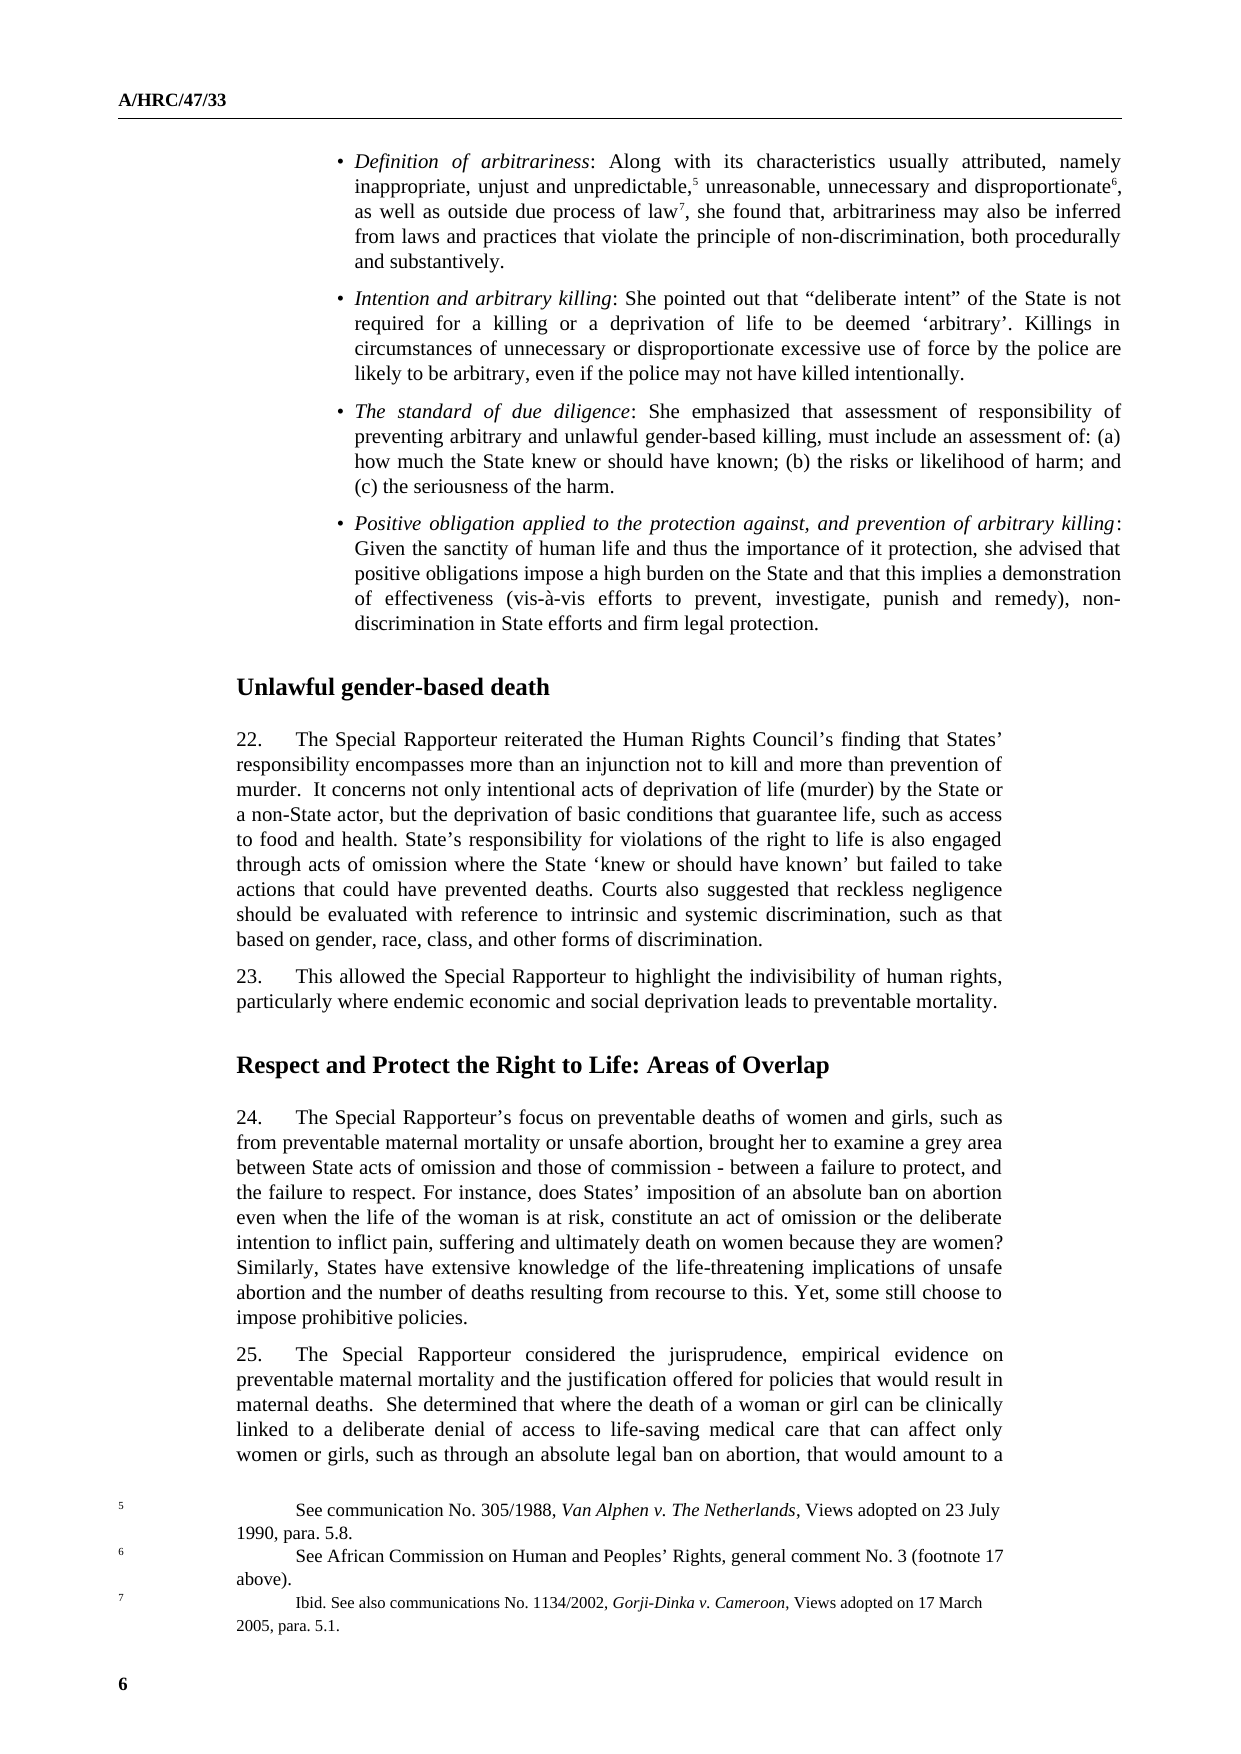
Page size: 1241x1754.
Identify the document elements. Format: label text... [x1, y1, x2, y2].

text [236, 1341, 1004, 1466]
text The Special Rapporteur reiterated the Human Rights Council’s finding that States’ responsibility encompasses more than an injunction not to kill and more than prevention of murder. It concerns not only intentional acts of deprivation of life (murder) by the State or a non-State actor, but the deprivation of basic conditions that guarantee life, such as access to food and health. State’s responsibility for violations of the right to life is also engaged through acts of omission where the State ‘knew or should have known’ but failed to take actions that could have prevented deaths. Courts also suggested that reckless negligence should be evaluated with reference to intrinsic and systemic discrimination, such as that based on gender, race, class, and other forms of discrimination. [236, 726, 1004, 951]
text Respect and Protect the Right to Life: Areas of Overlap [118, 1051, 1004, 1079]
text The standard of due diligence: She emphasized that assessment of responsibility of preventing arbitrary and unlawful gender-based killing, must include an assessment of: (a) how much the State knew or should have known; (b) the risks or likelihood of harm; and (c) the seriousness of the harm. [337, 398, 1122, 498]
text Definition of arbitrariness: Along with its characteristics usually attributed, namely inappropriate, unjust and unpredictable, unreasonable, unnecessary and disproportionate, as well as outside due process of law, she found that, arbitrariness may also be inferred from laws and practices that violate the principle of non-discrimination, both procedurally and substantively. [337, 148, 1122, 273]
text Positive obligation applied to the protection against, and prevention of arbitrary killing: Given the sanctity of human life and thus the importance of it protection, she advised that positive obligations impose a high burden on the State and that this implies a demonstration of effectiveness (vis-à-vis efforts to prevent, investigate, punish and remedy), non-discrimination in State efforts and firm legal protection. [337, 510, 1122, 635]
text Intention and arbitrary killing: She pointed out that “deliberate intent” of the State is not required for a killing or a deprivation of life to be deemed ‘arbitrary’. Killings in circumstances of unnecessary or disproportionate excessive use of force by the police are likely to be arbitrary, even if the police may not have killed intentionally. [337, 285, 1122, 385]
text Unlawful gender-based death [118, 673, 1004, 701]
text This allowed the Special Rapporteur to highlight the indivisibility of human rights, particularly where endemic economic and social deprivation leads to preventable mortality. [236, 963, 1004, 1013]
text The Special Rapporteur’s focus on preventable deaths of women and girls, such as from preventable maternal mortality or unsafe abortion, brought her to examine a grey area between State acts of omission and those of commission - between a failure to protect, and the failure to respect. For instance, does States’ imposition of an absolute ban on abortion even when the life of the woman is at risk, constitute an act of omission or the deliberate intention to inflict pain, suffering and ultimately death on women because they are women? Similarly, States have extensive knowledge of the life-threatening implications of unsafe abortion and the number of deaths resulting from recourse to this. Yet, some still choose to impose prohibitive policies. [236, 1104, 1004, 1329]
